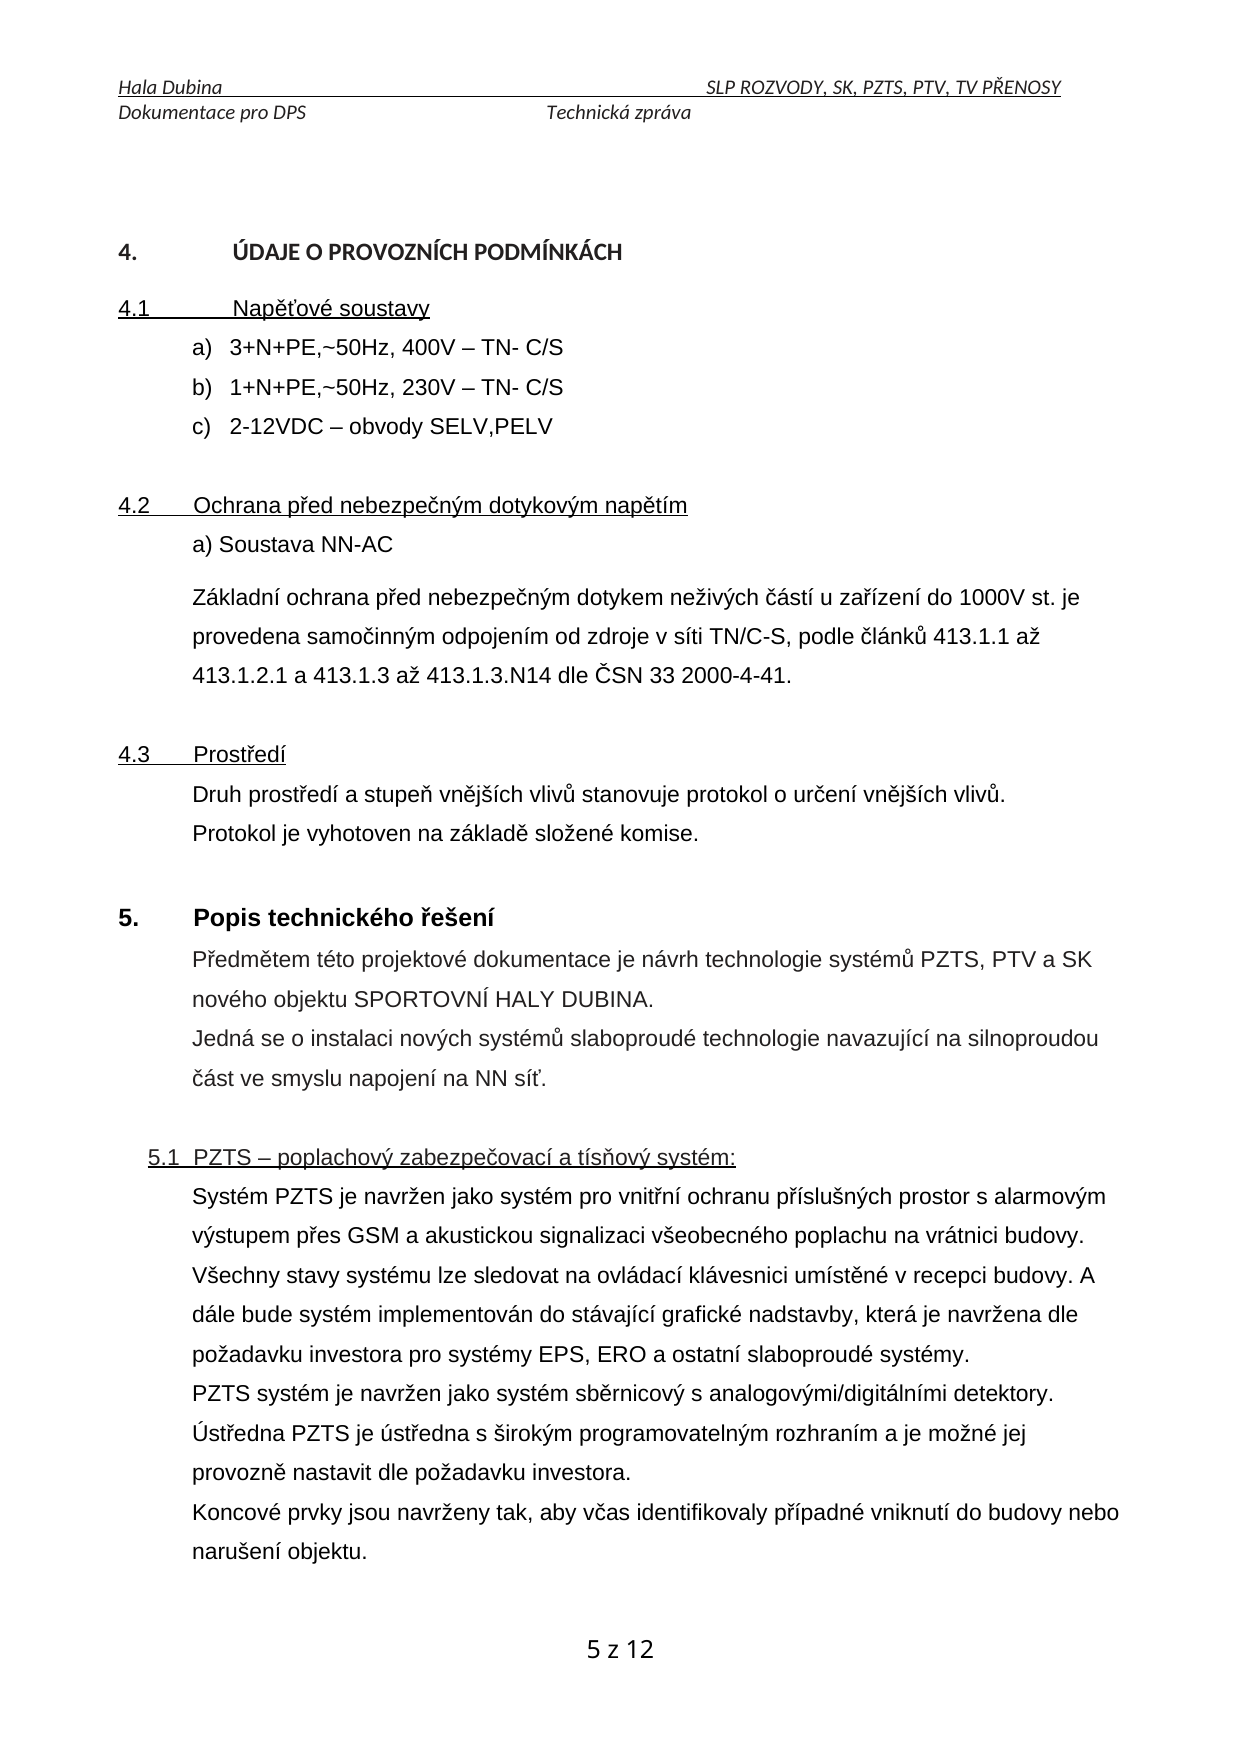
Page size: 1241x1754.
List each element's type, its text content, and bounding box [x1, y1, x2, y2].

text PZTS systém je navržen jako systém sběrnicový s analogovými/digitálními detektory. [192, 1380, 1122, 1407]
text 4.2 Ochrana před nebezpečným dotykovým napětím [118, 492, 1122, 518]
text 5.1 PZTS – poplachový zabezpečovací a tísňový systém: [148, 1143, 1122, 1170]
text 5. Popis technického řešení [118, 903, 1122, 932]
text Základní ochrana před nebezpečným dotykem neživých částí u zařízení do 1000V st. je provedena samočinným odpojením od zdroje v síti TN/C-S, podle článků 413.1.1 až 413.1.2.1 a 413.1.3 až 413.1.3.N14 dle ČSN 33 2000-4-41. [192, 583, 1122, 689]
text Všechny stavy systému lze sledovat na ovládací klávesnici umístěné v recepci budovy. A dále bude systém implementován do stávající grafické nadstavby, která je navržena dle požadavku investora pro systémy EPS, ERO a ostatní slaboproudé systémy. [192, 1262, 1122, 1367]
text 4.1 Napěťové soustavy [118, 294, 1122, 321]
text Koncové prvky jsou navrženy tak, aby včas identifikovaly případné vniknutí do budovy nebo [192, 1499, 1122, 1525]
text Jedná se o instalaci nových systémů slaboproudé technologie navazující na silnoproudou část ve smyslu napojení na NN síť. [192, 1025, 1122, 1091]
text a) Soustava NN-AC [192, 531, 1122, 558]
text narušení objektu. [192, 1538, 1122, 1564]
text Druh prostředí a stupeň vnějších vlivů stanovuje protokol o určení vnějších vlivů. [192, 781, 1122, 807]
text Systém PZTS je navržen jako systém pro vnitřní ochranu příslušných prostor s alarmovým výstupem přes GSM a akustickou signalizaci všeobecného poplachu na vrátnici budovy. [192, 1183, 1122, 1249]
title 4. Údaje o provozních podmínkách [118, 236, 1122, 267]
list 1+N+PE,~50Hz, 230V – TN- C/S [192, 373, 1122, 400]
text Předmětem této projektové dokumentace je návrh technologie systémů PZTS, PTV a SK nového objektu SPORTOVNÍ HALY DUBINA. [192, 946, 1122, 1012]
text Ústředna PZTS je ústředna s širokým programovatelným rozhraním a je možné jej provozně nastavit dle požadavku investora. [192, 1420, 1122, 1486]
text 4.3 Prostředí [118, 741, 1122, 768]
list 2-12VDC – obvody SELV,PELV [192, 413, 1122, 439]
list 3+N+PE,~50Hz, 400V – TN- C/S [192, 334, 1122, 360]
text Protokol je vyhotoven na základě složené komise. [192, 820, 1122, 847]
